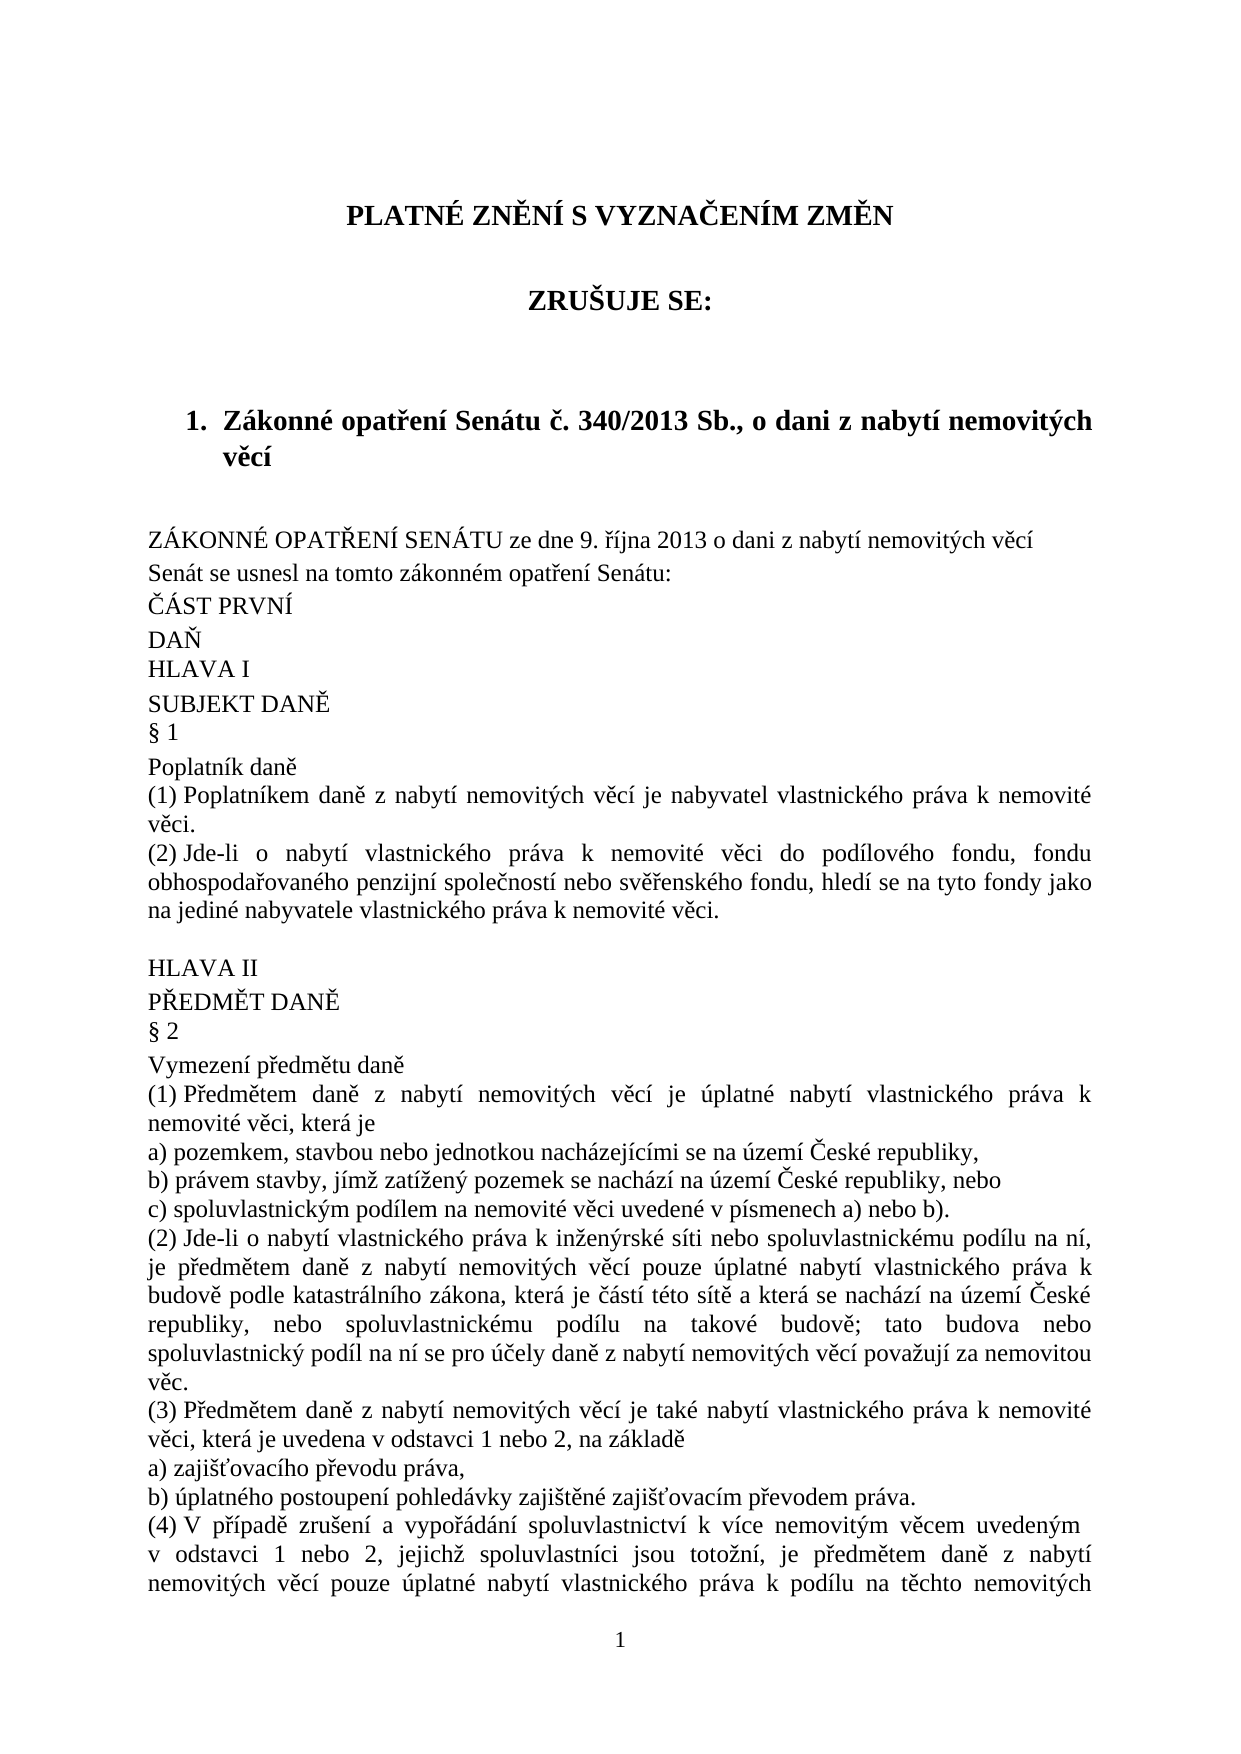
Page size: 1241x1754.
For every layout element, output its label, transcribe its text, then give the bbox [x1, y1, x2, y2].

text b) právem stavby, jímž zatížený pozemek se nachází na území České republiky, nebo [148, 1166, 1093, 1194]
text HLAVA II [148, 953, 1093, 982]
text DAŇ [148, 620, 1093, 654]
text ČÁST PRVNÍ [148, 591, 1093, 620]
text ZÁKONNÉ OPATŘENÍ SENÁTU ze dne 9. října 2013 o dani z nabytí nemovitých věcí [148, 525, 1093, 554]
text a) pozemkem, stavbou nebo jednotkou nacházejícími se na území České republiky, [148, 1137, 1093, 1166]
text a) zajišťovacího převodu práva, [148, 1453, 1093, 1482]
text Senát se usnesl na tomto zákonném opatření Senátu: [148, 558, 772, 587]
text c) spoluvlastnickým podílem na nemovité věci uvedené v písmenech a) nebo b). [148, 1194, 1093, 1223]
text (1) Předmětem daně z nabytí nemovitých věcí je úplatné nabytí vlastnického práva k nemovité věci, která je [148, 1079, 1093, 1137]
text (2) Jde-li o nabytí vlastnického práva k inženýrské síti nebo spoluvlastnickému podílu na ní, je předmětem daně z nabytí nemovitých věcí pouze úplatné nabytí vlastnického práva k budově podle katastrálního zákona, která je částí této sítě a která se nachází na území České republiky, nebo spoluvlastnickému podílu na takové budově; tato budova nebo spoluvlastnický podíl na ní se pro účely daně z nabytí nemovitých věcí považují za nemovitou věc. [148, 1223, 1093, 1396]
text ZRUŠUJE SE: [148, 283, 1093, 316]
text (1) Poplatníkem daně z nabytí nemovitých věcí je nabyvatel vlastnického práva k nemovité věci. [148, 781, 1093, 838]
list Zákonné opatření Senátu č. 340/2013 Sb., o dani z nabytí nemovitých věcí [185, 403, 1093, 473]
text Poplatník daně [148, 746, 1093, 781]
text Vymezení předmětu daně [148, 1045, 1093, 1079]
text § 1 [148, 717, 1093, 746]
text PŘEDMĚT DANĚ [148, 982, 1093, 1016]
text (2) Jde-li o nabytí vlastnického práva k nemovité věci do podílového fondu, fondu obhospodařovaného penzijní společností nebo svěřenského fondu, hledí se na tyto fondy jako na jediné nabyvatele vlastnického práva k nemovité věci. [148, 838, 1093, 924]
text SUBJEKT DANĚ [148, 683, 1093, 717]
text (3) Předmětem daně z nabytí nemovitých věcí je také nabytí vlastnického práva k nemovité věci, která je uvedena v odstavci 1 nebo 2, na základě [148, 1396, 1093, 1453]
text b) úplatného postoupení pohledávky zajištěné zajišťovacím převodem práva. [148, 1482, 1093, 1511]
text § 2 [148, 1016, 1093, 1045]
text HLAVA I [148, 654, 1093, 683]
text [148, 1511, 1093, 1597]
text PLATNÉ ZNĚNÍ S VYZNAČENÍM ZMĚN [148, 198, 1093, 231]
